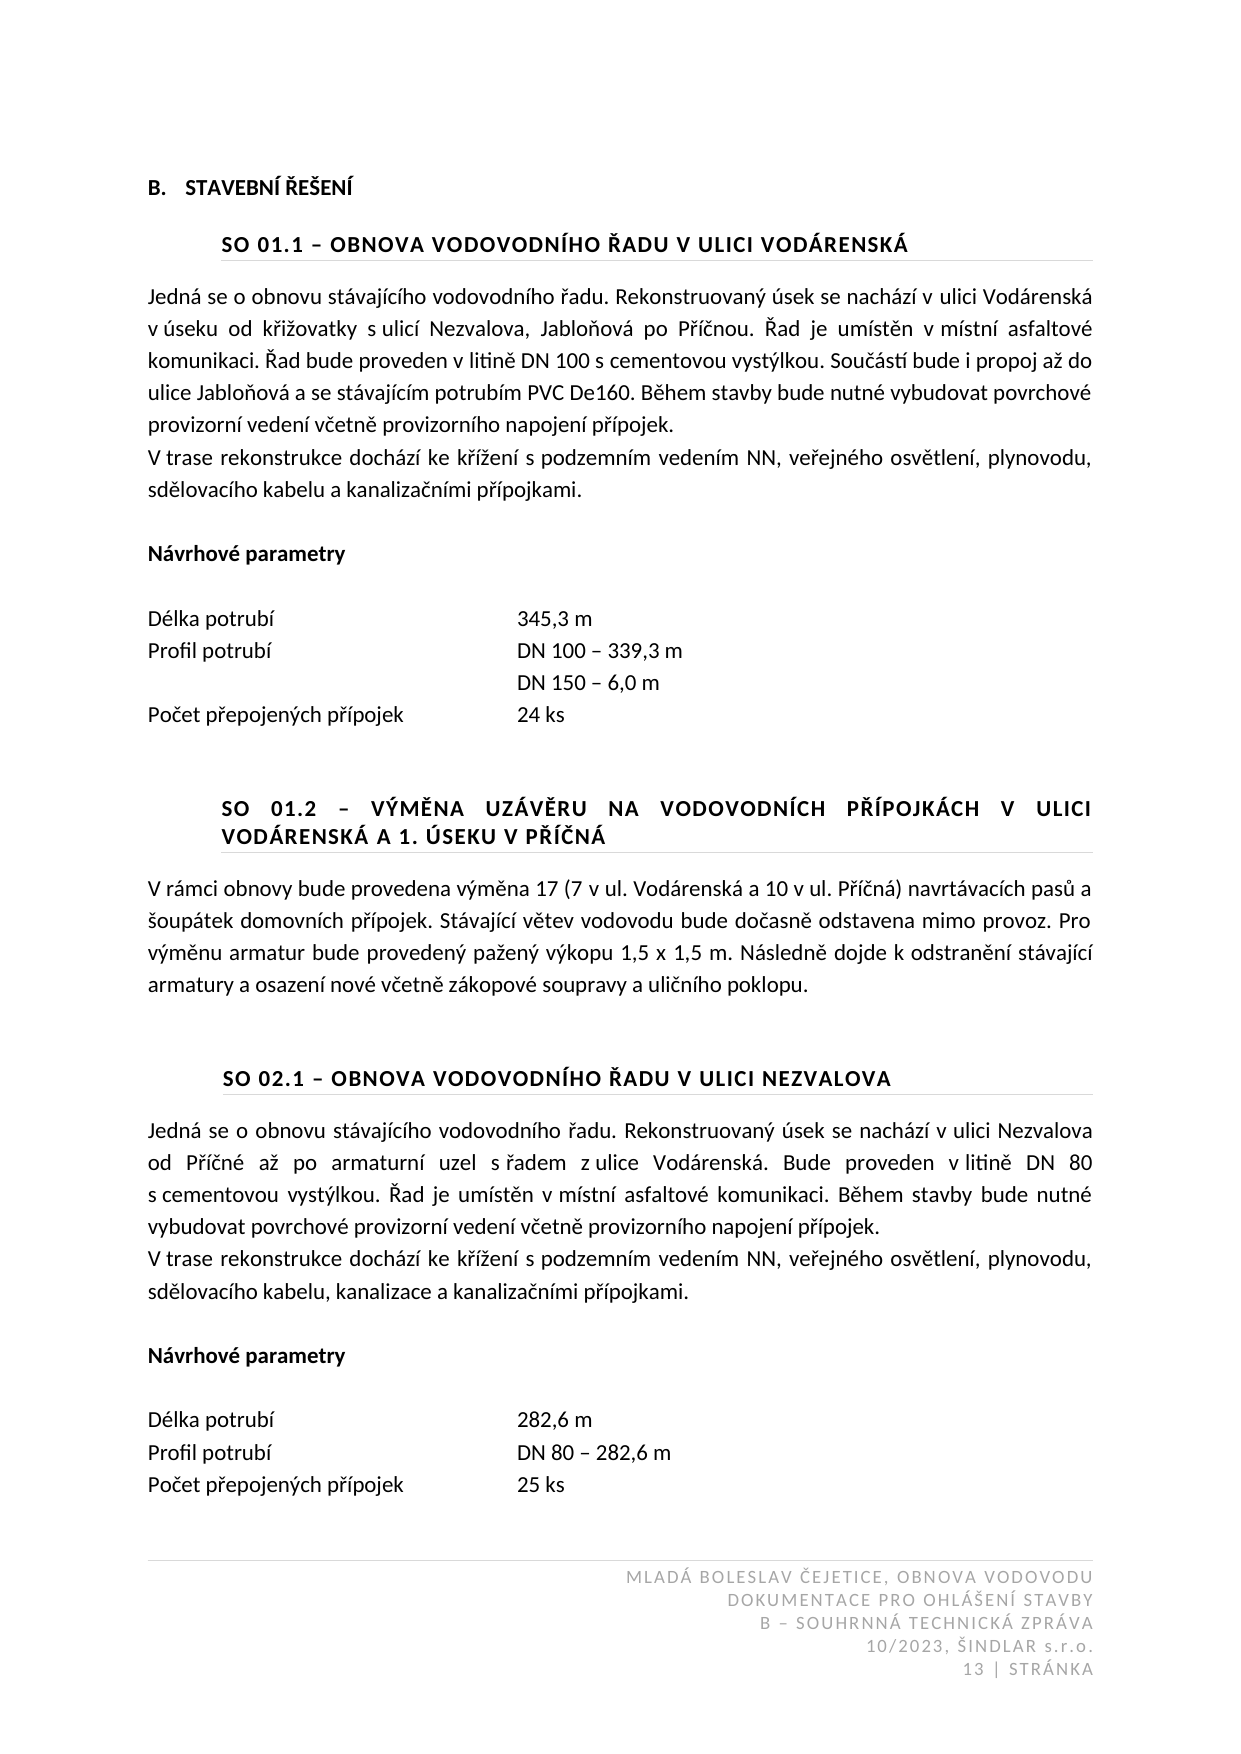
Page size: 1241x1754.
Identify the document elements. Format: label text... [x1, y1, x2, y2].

subtitle SO 01.1 – Obnova vodovodního řadu v ulici Vodárenská [221, 230, 1093, 260]
subtitle stavební řešení [148, 173, 1093, 201]
text Délka potrubí 345,3 m [148, 604, 1093, 632]
text V trase rekonstrukce dochází ke křížení s podzemním vedením NN, veřejného osvětlení, plynovodu, sdělovacího kabelu, kanalizace a kanalizačními přípojkami. [148, 1244, 1093, 1305]
text Profil potrubí DN 100 – 339,3 m [148, 636, 1093, 664]
text Jedná se o obnovu stávajícího vodovodního řadu. Rekonstruovaný úsek se nachází v ulici Nezvalova od Příčné až po armaturní uzel s řadem z ulice Vodárenská. Bude proveden v litině DN 80 s cementovou vystýlkou. Řad je umístěn v místní asfaltové komunikaci. Během stavby bude nutné vybudovat povrchové provizorní vedení včetně provizorního napojení přípojek. [148, 1116, 1093, 1240]
text Jedná se o obnovu stávajícího vodovodního řadu. Rekonstruovaný úsek se nachází v ulici Vodárenská v úseku od křižovatky s ulicí Nezvalova, Jabloňová po Příčnou. Řad je umístěn v místní asfaltové komunikaci. Řad bude proveden v litině DN 100 s cementovou vystýlkou. Součástí bude i propoj až do ulice Jabloňová a se stávajícím potrubím PVC De160. Během stavby bude nutné vybudovat povrchové provizorní vedení včetně provizorního napojení přípojek. [148, 282, 1093, 438]
text Návrhové parametry [148, 1341, 1093, 1369]
text V rámci obnovy bude provedena výměna 17 (7 v ul. Vodárenská a 10 v ul. Příčná) navrtávacích pasů a šoupátek domovních přípojek. Stávající větev vodovodu bude dočasně odstavena mimo provoz. Pro výměnu armatur bude provedený pažený výkopu 1,5 x 1,5 m. Následně dojde k odstranění stávající armatury a osazení nové včetně zákopové soupravy a uličního poklopu. [148, 874, 1093, 998]
text DN 150 – 6,0 m [517, 668, 1093, 696]
text Počet přepojených přípojek 24 ks [148, 700, 1093, 728]
text Počet přepojených přípojek 25 ks [148, 1470, 1093, 1498]
text Profil potrubí DN 80 – 282,6 m [148, 1438, 1093, 1466]
subtitle SO 01.2 – Výměna uzávěru na vodovodních přípojkách v ulici Vodárenská A 1. ÚSEKU V PŘÍČNÁ [221, 794, 1093, 852]
text Návrhové parametry [148, 539, 1093, 567]
subtitle SO 02.1 – Obnova vodovodního řadu v ulici Nezvalova [223, 1064, 1093, 1094]
text V trase rekonstrukce dochází ke křížení s podzemním vedením NN, veřejného osvětlení, plynovodu, sdělovacího kabelu a kanalizačními přípojkami. [148, 443, 1093, 503]
text Délka potrubí 282,6 m [148, 1406, 1093, 1433]
